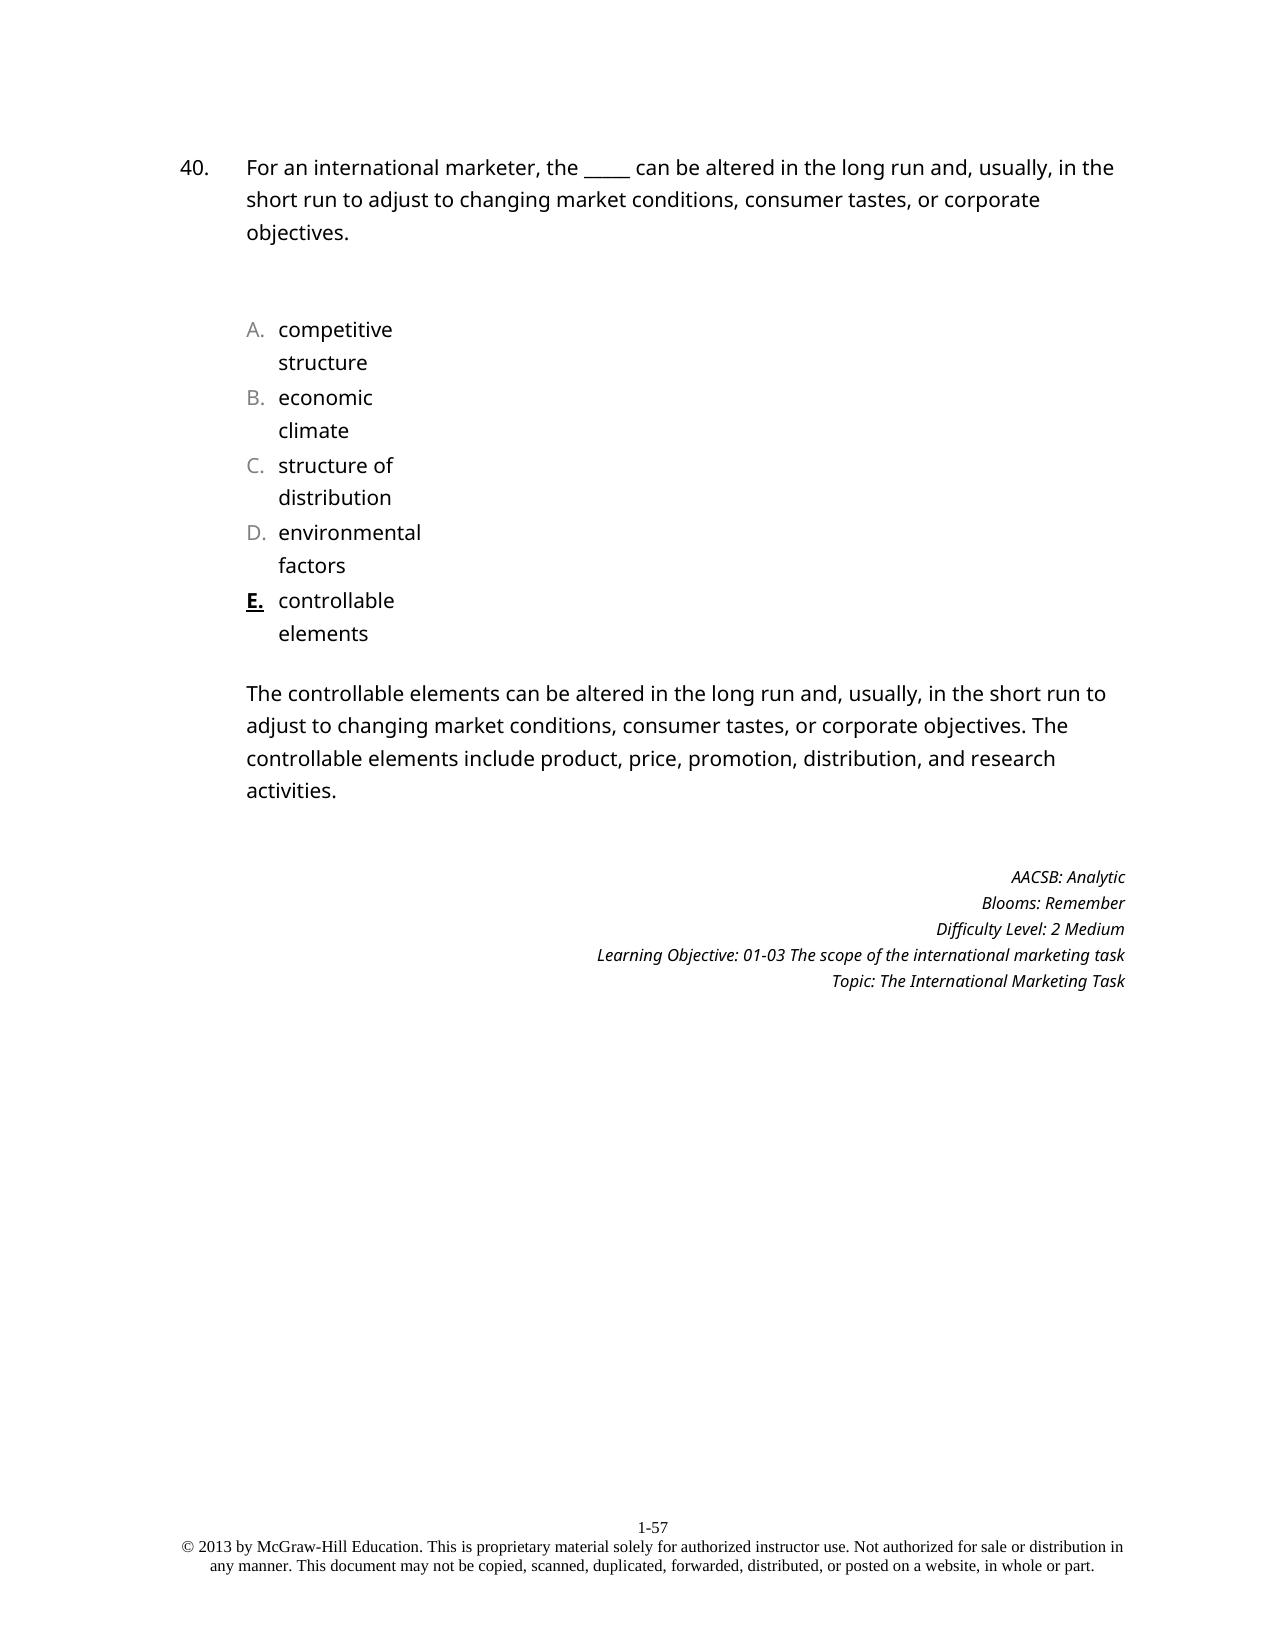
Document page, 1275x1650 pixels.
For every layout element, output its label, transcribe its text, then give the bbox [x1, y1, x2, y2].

table_header AACSB: Analytic Blooms: Remember Difficulty Level: 2 Medium Learning Objective: 01-03 The scope of the international marketing task Topic: The International Marketing Task [180, 866, 1125, 1029]
table_header For an international marketer, the _____ can be altered in the long run and, usually, in the short run to adjust to changing market conditions, consumer tastes, or corporate objectives. The controllable elements can be altered in the long run and, usually, in the short run to adjust to changing market conditions, consumer tastes, or corporate objectives. The controllable elements include product, price, promotion, distribution, and research activities. [246, 153, 1125, 837]
table_header 40. [180, 153, 246, 837]
